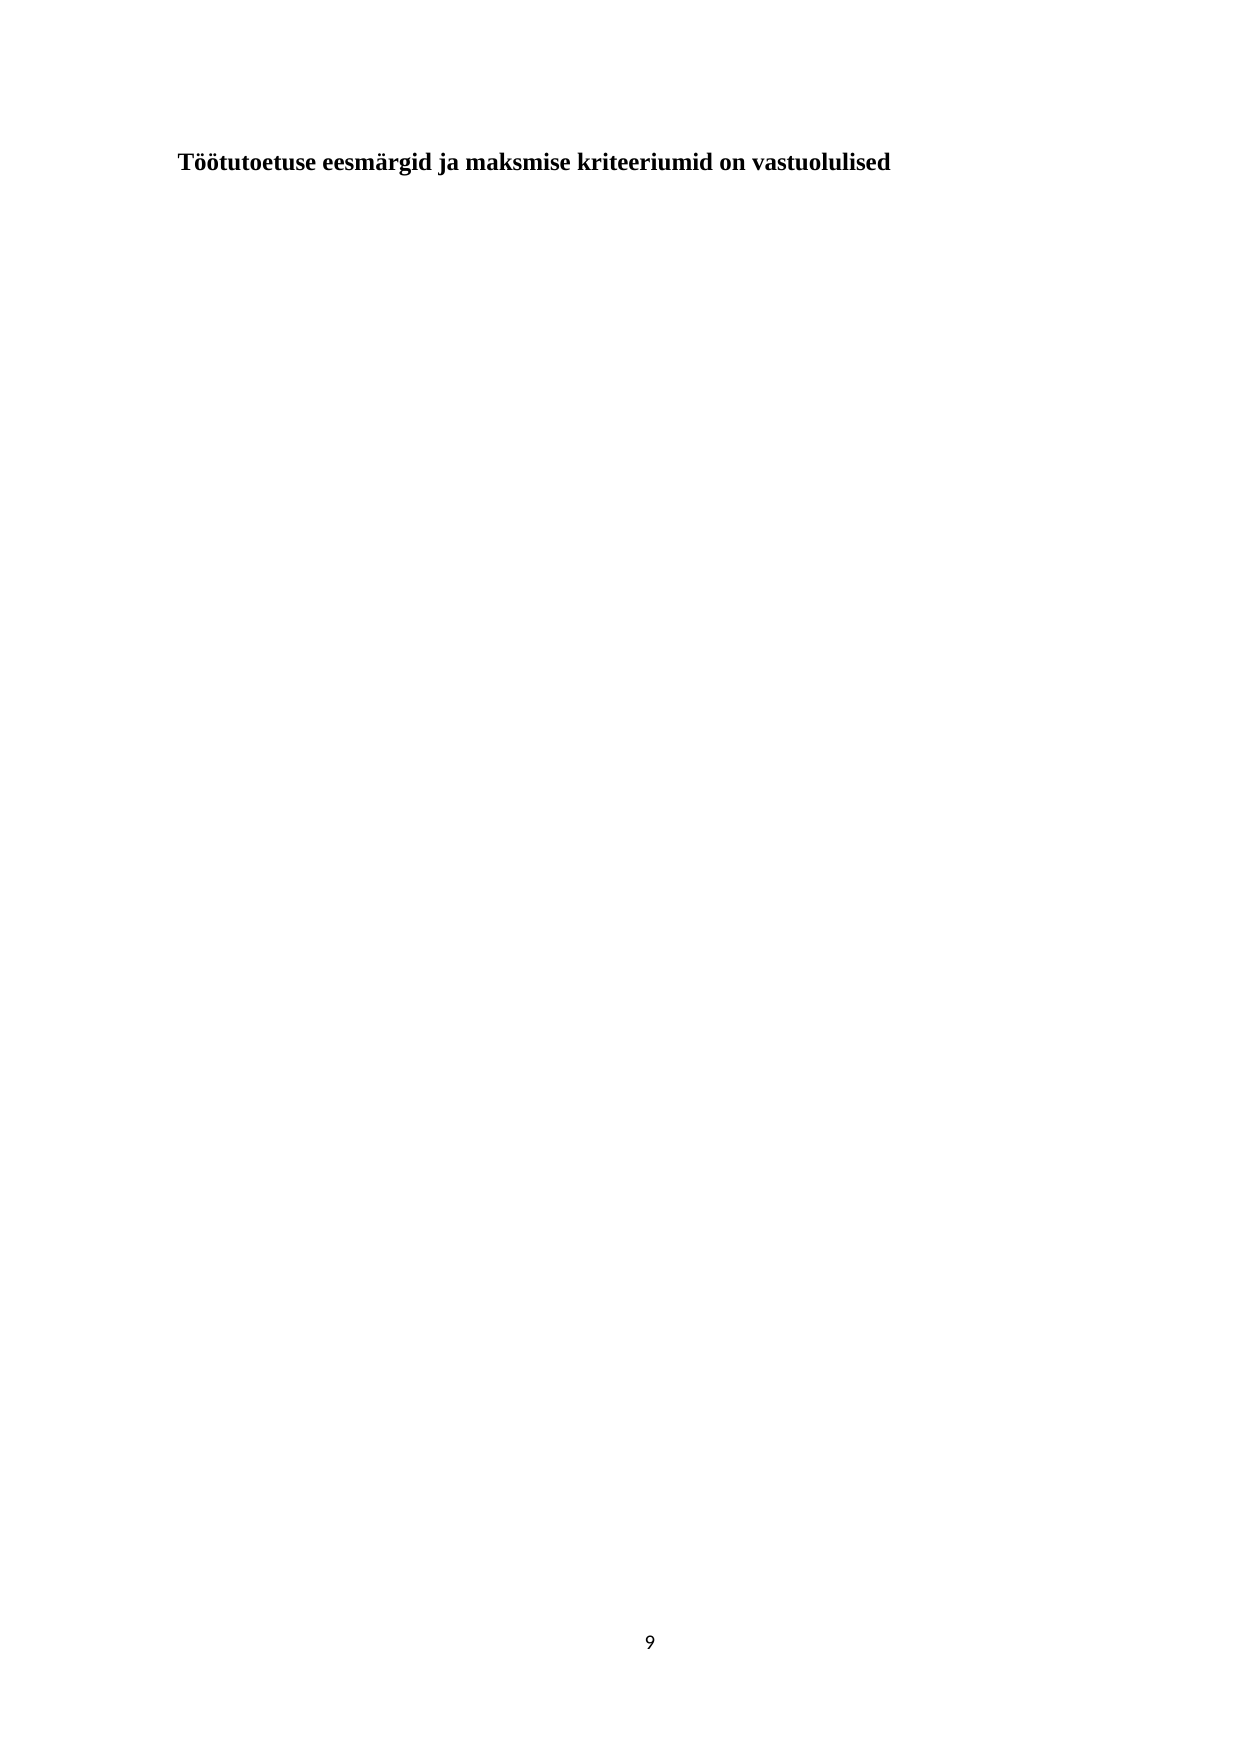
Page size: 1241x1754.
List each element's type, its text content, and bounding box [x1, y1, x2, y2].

text Töötutoetuse eesmärgid ja maksmise kriteeriumid on vastuolulised [177, 147, 1122, 176]
